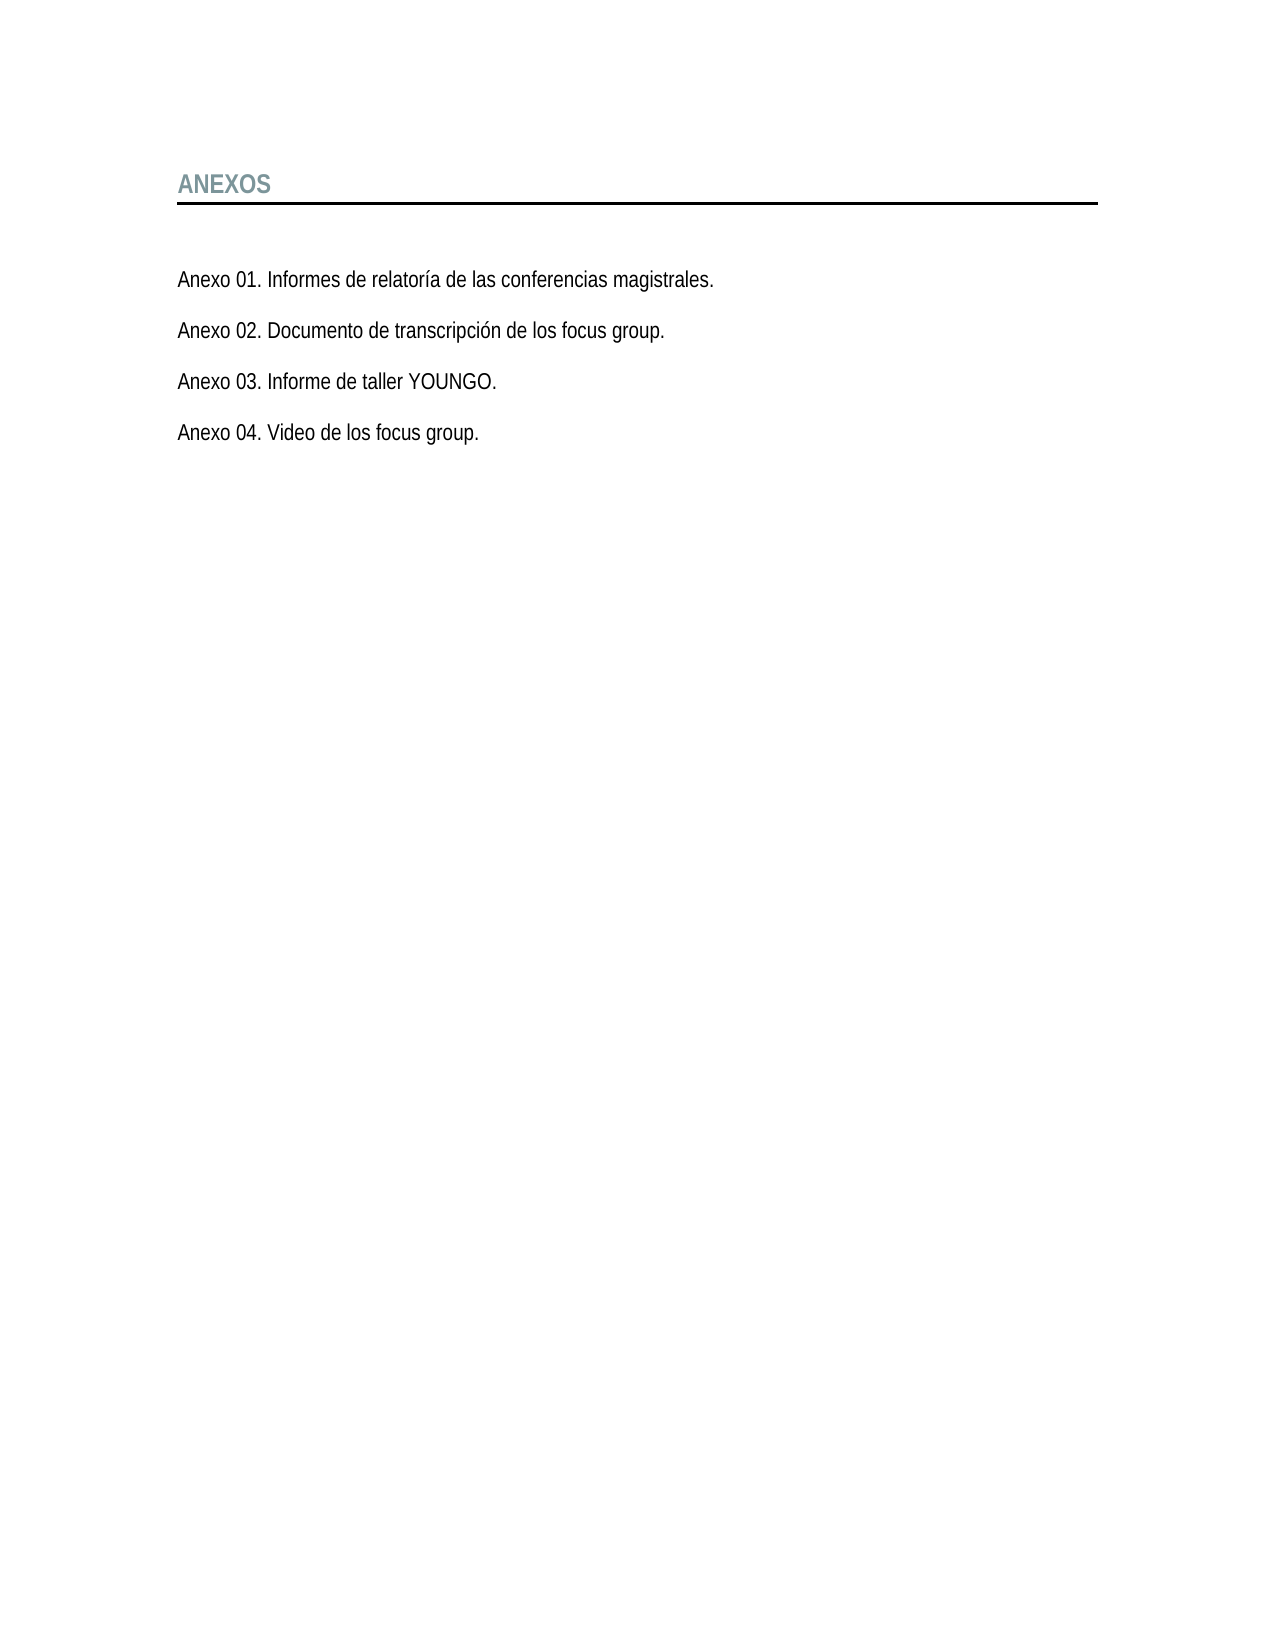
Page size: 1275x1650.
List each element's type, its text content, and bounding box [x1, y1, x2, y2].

text Anexo 03. Informe de taller YOUNGO. [177, 368, 1098, 394]
text Anexo 01. Informes de relatoría de las conferencias magistrales. [177, 266, 1098, 292]
text Anexo 02. Documento de transcripción de los focus group. [177, 317, 1098, 343]
subtitle ANEXOS [177, 168, 1098, 202]
text Anexo 04. Video de los focus group. [177, 419, 1098, 446]
